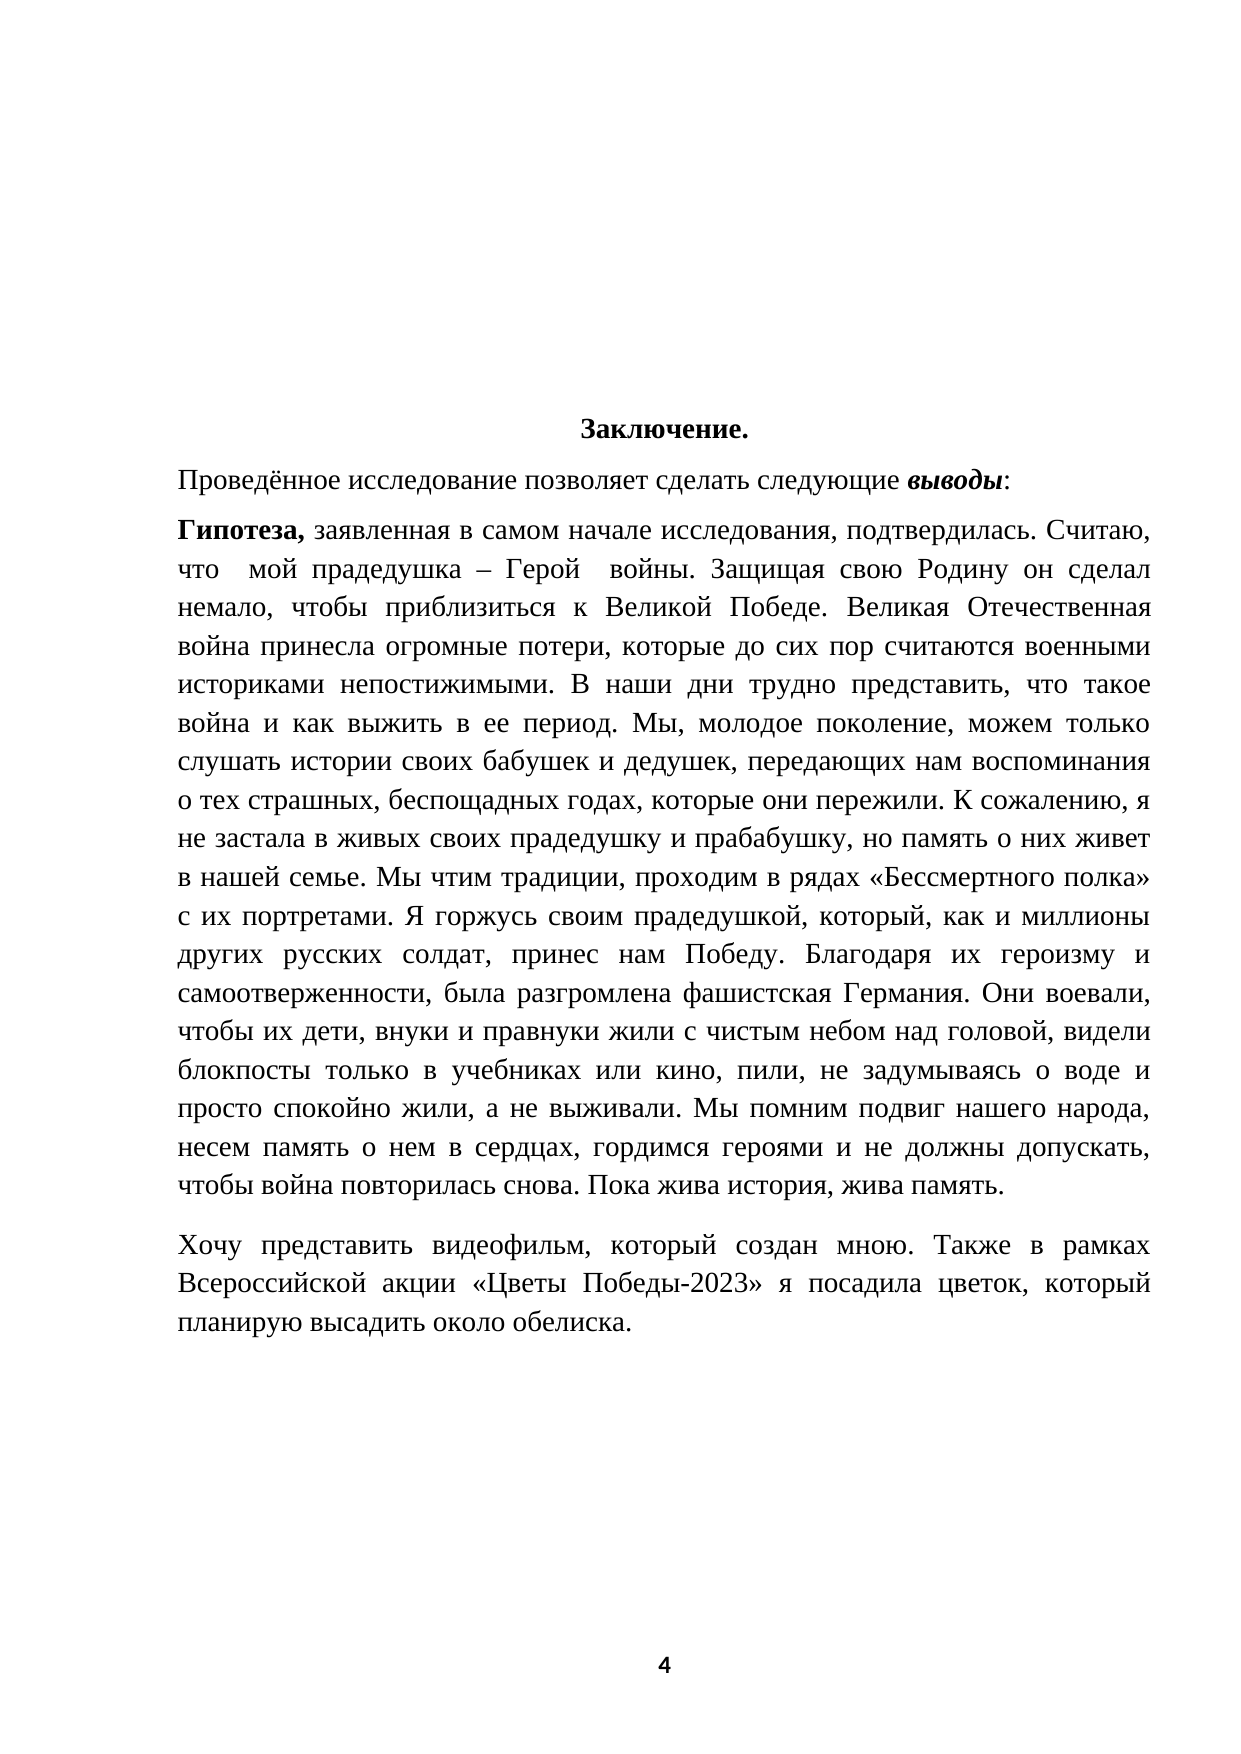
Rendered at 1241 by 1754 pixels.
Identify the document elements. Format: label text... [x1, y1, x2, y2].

text Заключение. [177, 412, 1152, 445]
text Проведённое исследование позволяет сделать следующие выводы: [177, 462, 1152, 496]
text Гипотеза, заявленная в самом начале исследования, подтвердилась. Считаю, что мой прадедушка – Герой войны. Защищая свою Родину он сделал немало, чтобы приблизиться к Великой Победе. Великая Отечественная война принесла огромные потери, которые до сих пор считаются военными историками непостижимыми. В наши дни трудно представить, что такое война и как выжить в ее период. Мы, молодое поколение, можем только слушать истории своих бабушек и дедушек, передающих нам воспоминания о тех страшных, беспощадных годах, которые они пережили. К сожалению, я не застала в живых своих прадедушку и прабабушку, но память о них живет в нашей семье. Мы чтим традиции, проходим в рядах «Бессмертного полка» с их портретами. Я горжусь своим прадедушкой, который, как и миллионы других русских солдат, принес нам Победу. Благодаря их героизму и самоотверженности, была разгромлена фашистская Германия. Они воевали, чтобы их дети, внуки и правнуки жили с чистым небом над головой, видели блокпосты только в учебниках или кино, пили, не задумываясь о воде и просто спокойно жили, а не выживали. Мы помним подвиг нашего народа, несем память о нем в сердцах, гордимся героями и не должны допускать, чтобы война повторилась снова. Пока жива история, жива память. [177, 584, 1152, 1201]
text Хочу представить видеофильм, который создан мною. Также в рамках Всероссийской акции «Цветы Победы-2023» я посадила цветок, который планирую высадить около обелиска. [177, 1227, 1152, 1337]
